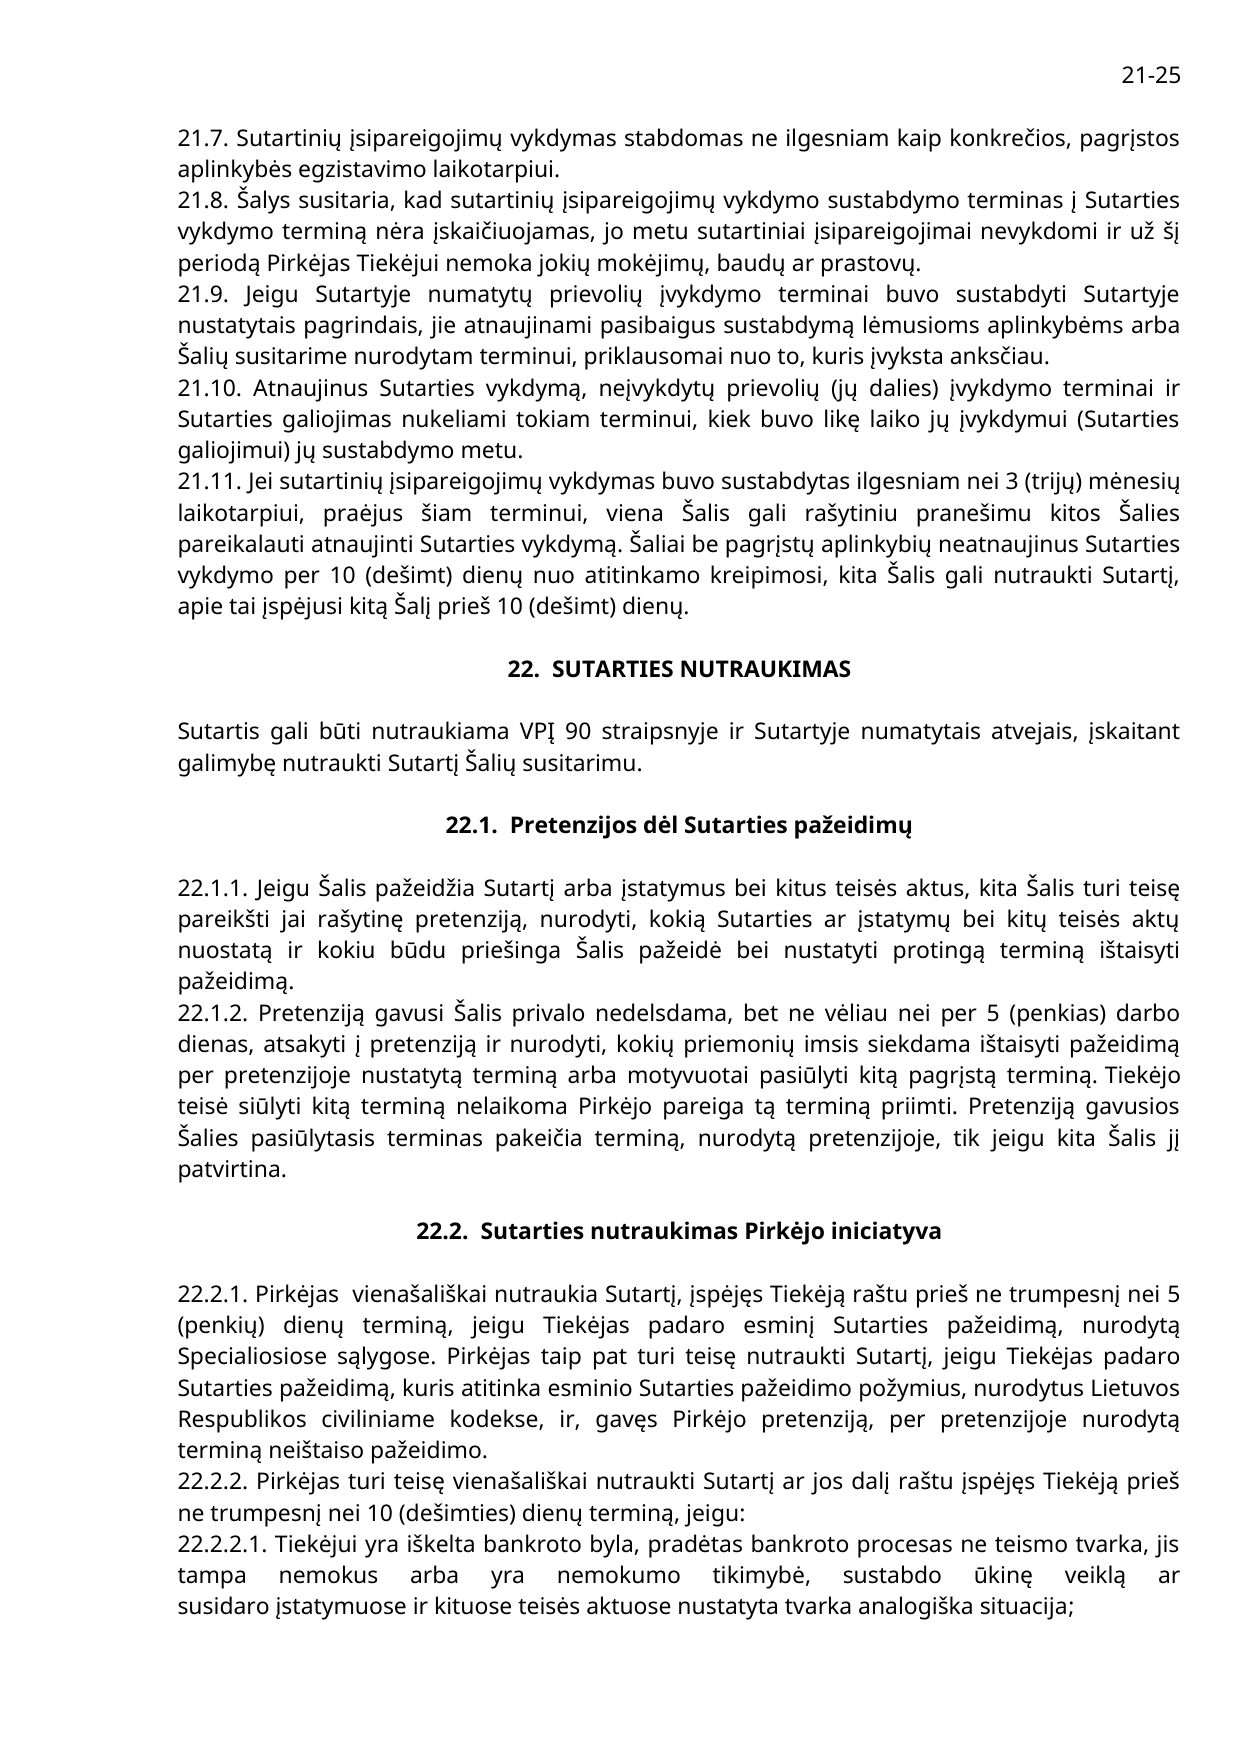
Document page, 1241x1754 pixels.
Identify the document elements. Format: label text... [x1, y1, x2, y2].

text 22.1.1. Jeigu Šalis pažeidžia Sutartį arba įstatymus bei kitus teisės aktus, kita Šalis turi teisę pareikšti jai rašytinę pretenziją, nurodyti, kokią Sutarties ar įstatymų bei kitų teisės aktų nuostatą ir kokiu būdu priešinga Šalis pažeidė bei nustatyti protingą terminą ištaisyti pažeidimą. [177, 872, 1181, 997]
text Sutartis gali būti nutraukiama VPĮ 90 straipsnyje ir Sutartyje numatytais atvejais, įskaitant galimybę nutraukti Sutartį Šalių susitarimu. [177, 715, 1181, 778]
text 21.7. Sutartinių įsipareigojimų vykdymas stabdomas ne ilgesniam kaip konkrečios, pagrįstos aplinkybės egzistavimo laikotarpiui. [177, 122, 1181, 184]
text 22.1. Pretenzijos dėl Sutarties pažeidimų [177, 809, 1181, 840]
text 22.1.2. Pretenziją gavusi Šalis privalo nedelsdama, bet ne vėliau nei per 5 (penkias) darbo dienas, atsakyti į pretenziją ir nurodyti, kokių priemonių imsis siekdama ištaisyti pažeidimą per pretenzijoje nustatytą terminą arba motyvuotai pasiūlyti kitą pagrįstą terminą. Tiekėjo teisė siūlyti kitą terminą nelaikoma Pirkėjo pareiga tą terminą priimti. Pretenziją gavusios Šalies pasiūlytasis terminas pakeičia terminą, nurodytą pretenzijoje, tik jeigu kita Šalis jį patvirtina. [177, 997, 1181, 1184]
text 21.8. Šalys susitaria, kad sutartinių įsipareigojimų vykdymo sustabdymo terminas į Sutarties vykdymo terminą nėra įskaičiuojamas, jo metu sutartiniai įsipareigojimai nevykdomi ir už šį periodą Pirkėjas Tiekėjui nemoka jokių mokėjimų, baudų ar prastovų. [177, 184, 1181, 278]
text 22.2.2. Pirkėjas turi teisę vienašališkai nutraukti Sutartį ar jos dalį raštu įspėjęs Tiekėją prieš ne trumpesnį nei 10 (dešimties) dienų terminą, jeigu: [177, 1465, 1181, 1528]
text 21.10. Atnaujinus Sutarties vykdymą, neįvykdytų prievolių (jų dalies) įvykdymo terminai ir Sutarties galiojimas nukeliami tokiam terminui, kiek buvo likę laiko jų įvykdymui (Sutarties galiojimui) jų sustabdymo metu. [177, 372, 1181, 465]
text 22.2.1. Pirkėjas vienašališkai nutraukia Sutartį, įspėjęs Tiekėją raštu prieš ne trumpesnį nei 5 (penkių) dienų terminą, jeigu Tiekėjas padaro esminį Sutarties pažeidimą, nurodytą Specialiosiose sąlygose. Pirkėjas taip pat turi teisę nutraukti Sutartį, jeigu Tiekėjas padaro Sutarties pažeidimą, kuris atitinka esminio Sutarties pažeidimo požymius, nurodytus Lietuvos Respublikos civiliniame kodekse, ir, gavęs Pirkėjo pretenziją, per pretenzijoje nurodytą terminą neištaiso pažeidimo. [177, 1278, 1181, 1465]
text 21.11. Jei sutartinių įsipareigojimų vykdymas buvo sustabdytas ilgesniam nei 3 (trijų) mėnesių laikotarpiui, praėjus šiam terminui, viena Šalis gali rašytiniu pranešimu kitos Šalies pareikalauti atnaujinti Sutarties vykdymą. Šaliai be pagrįstų aplinkybių neatnaujinus Sutarties vykdymo per 10 (dešimt) dienų nuo atitinkamo kreipimosi, kita Šalis gali nutraukti Sutartį, apie tai įspėjusi kitą Šalį prieš 10 (dešimt) dienų. [177, 465, 1181, 622]
text 22. SUTARTIES NUTRAUKIMAS [177, 653, 1181, 684]
text 21.9. Jeigu Sutartyje numatytų prievolių įvykdymo terminai buvo sustabdyti Sutartyje nustatytais pagrindais, jie atnaujinami pasibaigus sustabdymą lėmusioms aplinkybėms arba Šalių susitarime nurodytam terminui, priklausomai nuo to, kuris įvyksta anksčiau. [177, 278, 1181, 372]
text 22.2.2.1. Tiekėjui yra iškelta bankroto byla, pradėtas bankroto procesas ne teismo tvarka, jis tampa nemokus arba yra nemokumo tikimybė, sustabdo ūkinę veiklą ar susidaro įstatymuose ir kituose teisės aktuose nustatyta tvarka analogiška situacija; [177, 1528, 1181, 1622]
text 22.2. Sutarties nutraukimas Pirkėjo iniciatyva [177, 1215, 1181, 1247]
